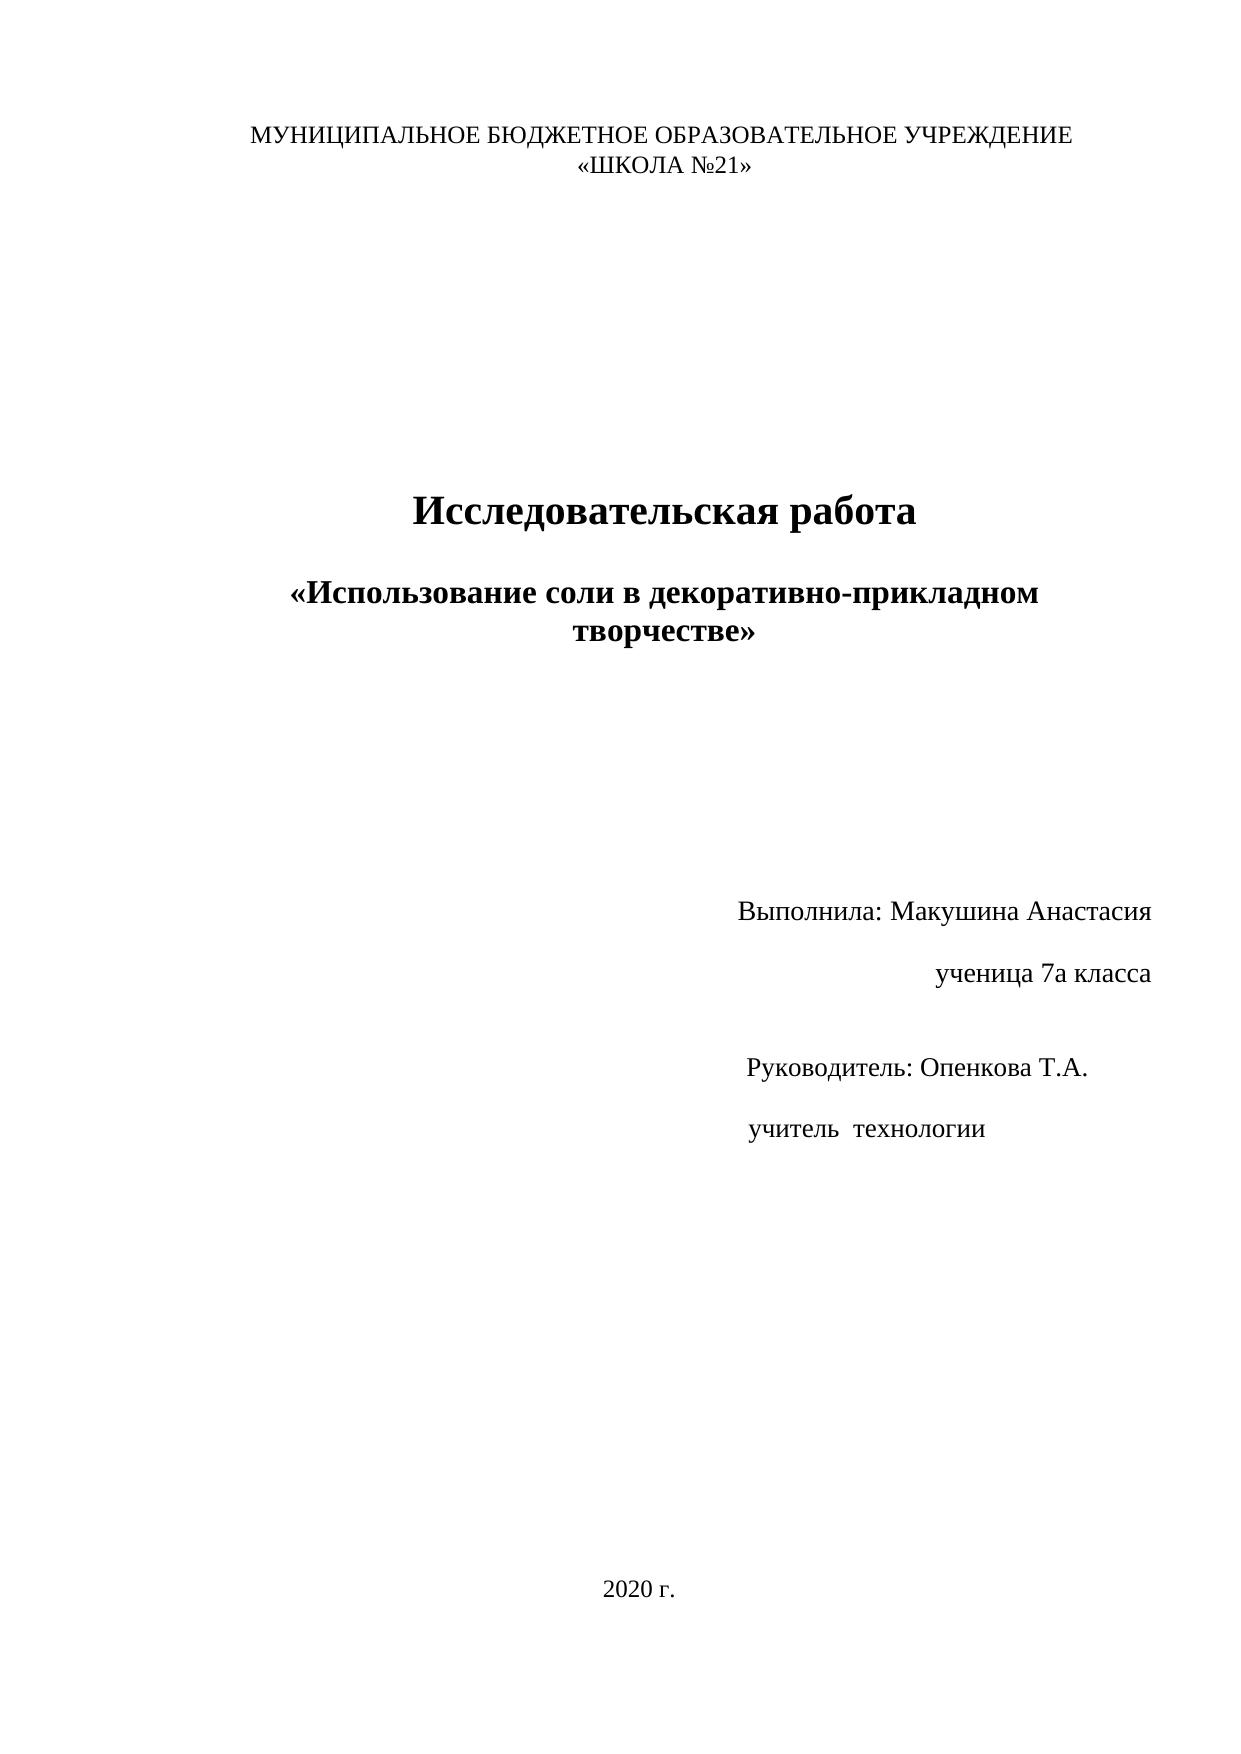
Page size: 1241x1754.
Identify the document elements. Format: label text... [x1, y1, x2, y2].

text МУНИЦИПАЛЬНОЕ БЮДЖЕТНОЕ ОБРАЗОВАТЕЛЬНОЕ УЧРЕЖДЕНИЕ «ШКОЛА №21» [177, 118, 1152, 179]
text ученица 7а класса [177, 957, 1152, 989]
text Исследовательская работа [177, 486, 1152, 533]
text 2020 г. [177, 1572, 1152, 1603]
text творчестве» [177, 610, 1152, 648]
text «Использование соли в декоративно-прикладном [177, 572, 1152, 610]
text учитель технологии [177, 1112, 1152, 1144]
text Выполнила: Макушина Анастасия [177, 893, 1152, 926]
text Руководитель: Опенкова Т.А. [177, 1051, 1152, 1082]
